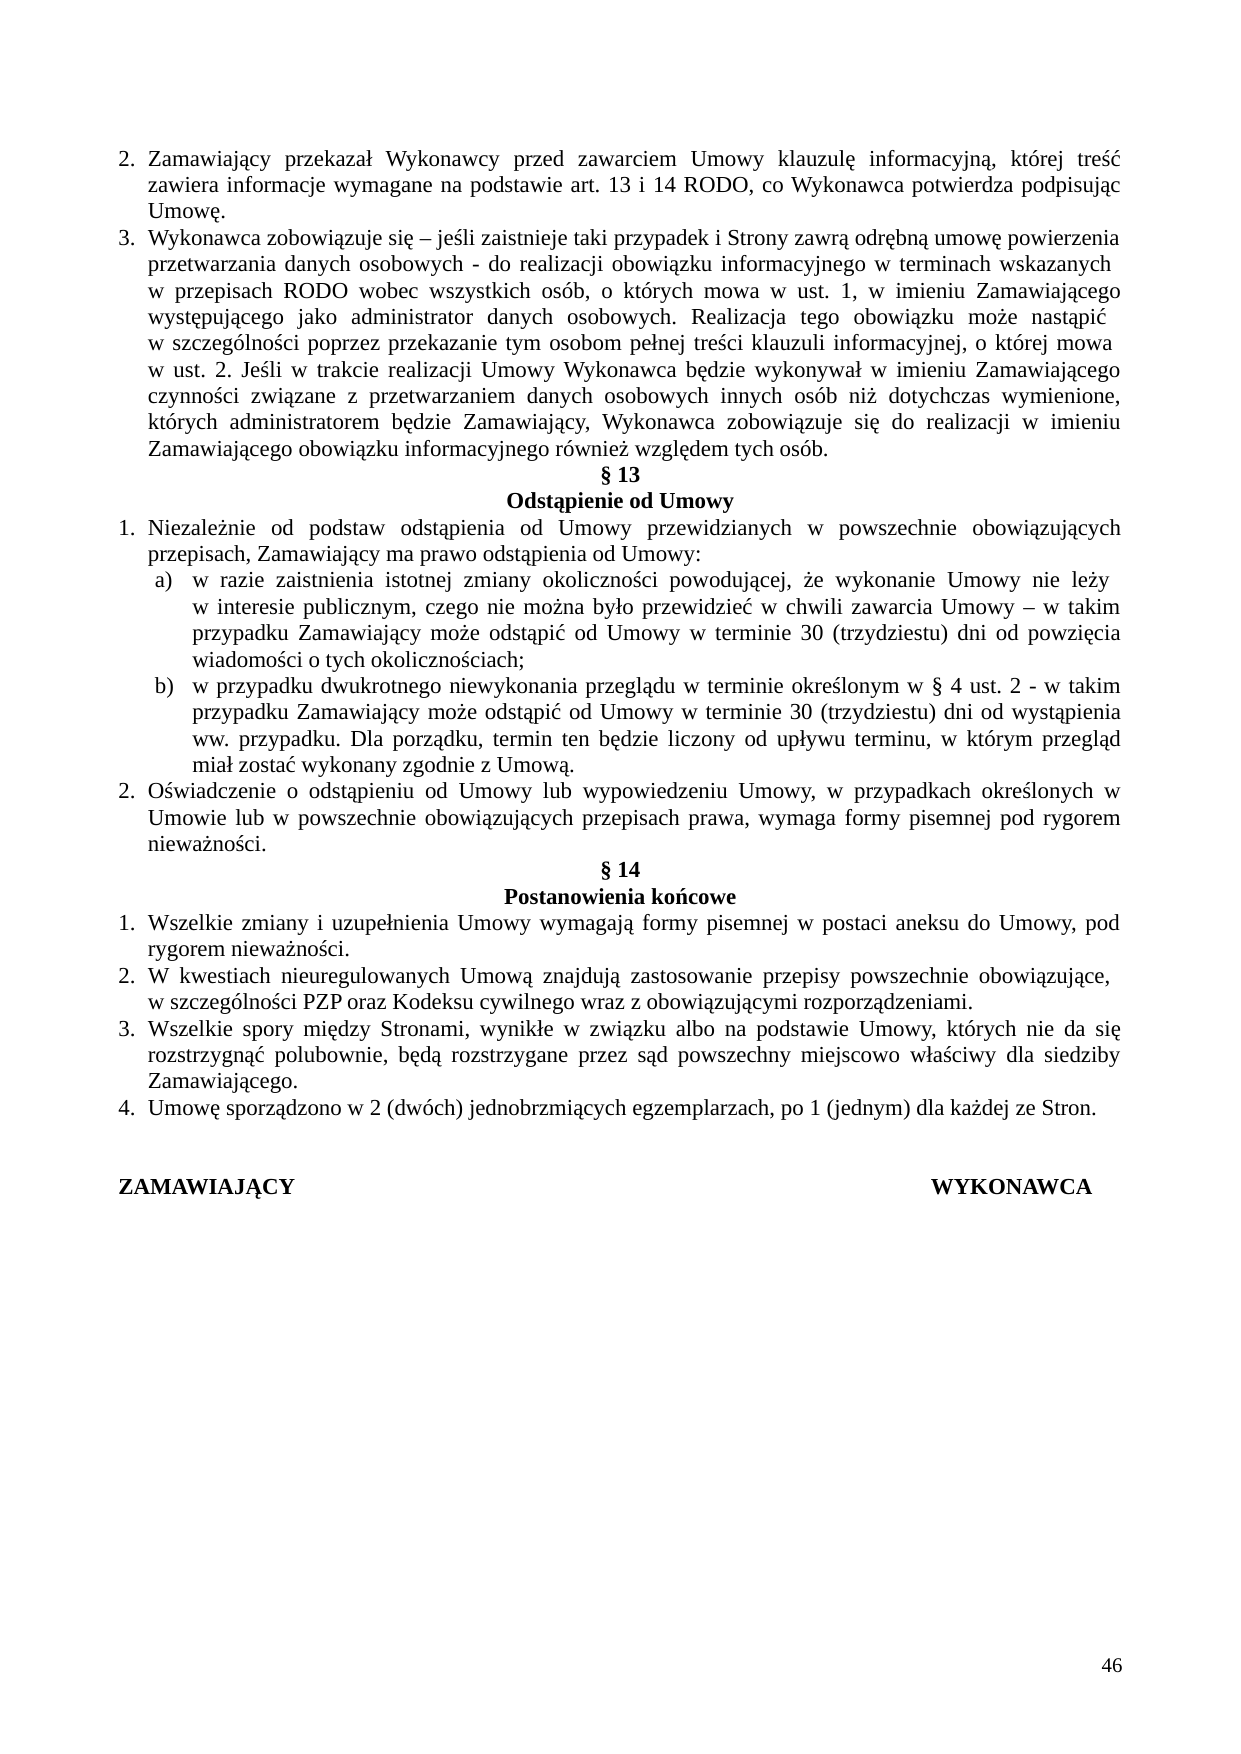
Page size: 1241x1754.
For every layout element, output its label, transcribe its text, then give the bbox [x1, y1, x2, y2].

text § 14 [118, 856, 1122, 883]
list Wszelkie spory między Stronami, wynikłe w związku albo na podstawie Umowy, których nie da się rozstrzygnąć polubownie, będą rozstrzygane przez sąd powszechny miejscowo właściwy dla siedziby Zamawiającego. [118, 1014, 1122, 1094]
list Zamawiający przekazał Wykonawcy przed zawarciem Umowy klauzulę informacyjną, której treść zawiera informacje wymagane na podstawie art. 13 i 14 RODO, co Wykonawca potwierdza podpisując Umowę. [118, 145, 1122, 224]
text Postanowienia końcowe [118, 883, 1122, 909]
list w razie zaistnienia istotnej zmiany okoliczności powodującej, że wykonanie Umowy nie leży w interesie publicznym, czego nie można było przewidzieć w chwili zawarcia Umowy – w takim przypadku Zamawiający może odstąpić od Umowy w terminie 30 (trzydziestu) dni od powzięcia wiadomości o tych okolicznościach; [154, 567, 1122, 672]
text § 13 [118, 461, 1122, 487]
list Wykonawca zobowiązuje się – jeśli zaistnieje taki przypadek i Strony zawrą odrębną umowę powierzenia przetwarzania danych osobowych - do realizacji obowiązku informacyjnego w terminach wskazanych w przepisach RODO wobec wszystkich osób, o których mowa w ust. 1, w imieniu Zamawiającego występującego jako administrator danych osobowych. Realizacja tego obowiązku może nastąpić w szczególności poprzez przekazanie tym osobom pełnej treści klauzuli informacyjnej, o której mowa w ust. 2. Jeśli w trakcie realizacji Umowy Wykonawca będzie wykonywał w imieniu Zamawiającego czynności związane z przetwarzaniem danych osobowych innych osób niż dotychczas wymienione, których administratorem będzie Zamawiający, Wykonawca zobowiązuje się do realizacji w imieniu Zamawiającego obowiązku informacyjnego również względem tych osób. [118, 224, 1122, 461]
list Oświadczenie o odstąpieniu od Umowy lub wypowiedzeniu Umowy, w przypadkach określonych w Umowie lub w powszechnie obowiązujących przepisach prawa, wymaga formy pisemnej pod rygorem nieważności. [118, 777, 1122, 856]
list w przypadku dwukrotnego niewykonania przeglądu w terminie określonym w § 4 ust. 2 - w takim przypadku Zamawiający może odstąpić od Umowy w terminie 30 (trzydziestu) dni od wystąpienia ww. przypadku. Dla porządku, termin ten będzie liczony od upływu terminu, w którym przegląd miał zostać wykonany zgodnie z Umową. [154, 672, 1122, 777]
list Niezależnie od podstaw odstąpienia od Umowy przewidzianych w powszechnie obowiązujących przepisach, Zamawiający ma prawo odstąpienia od Umowy: [118, 514, 1122, 567]
list W kwestiach nieuregulowanych Umową znajdują zastosowanie przepisy powszechnie obowiązujące, w szczególności PZP oraz Kodeksu cywilnego wraz z obowiązującymi rozporządzeniami. [118, 962, 1122, 1014]
list Umowę sporządzono w 2 (dwóch) jednobrzmiących egzemplarzach, po 1 (jednym) dla każdej ze Stron. [118, 1094, 1122, 1120]
text Odstąpienie od Umowy [118, 487, 1122, 514]
list Wszelkie zmiany i uzupełnienia Umowy wymagają formy pisemnej w postaci aneksu do Umowy, pod rygorem nieważności. [118, 909, 1122, 962]
text ZAMAWIAJĄCY WYKONAWCA [118, 1173, 1122, 1199]
